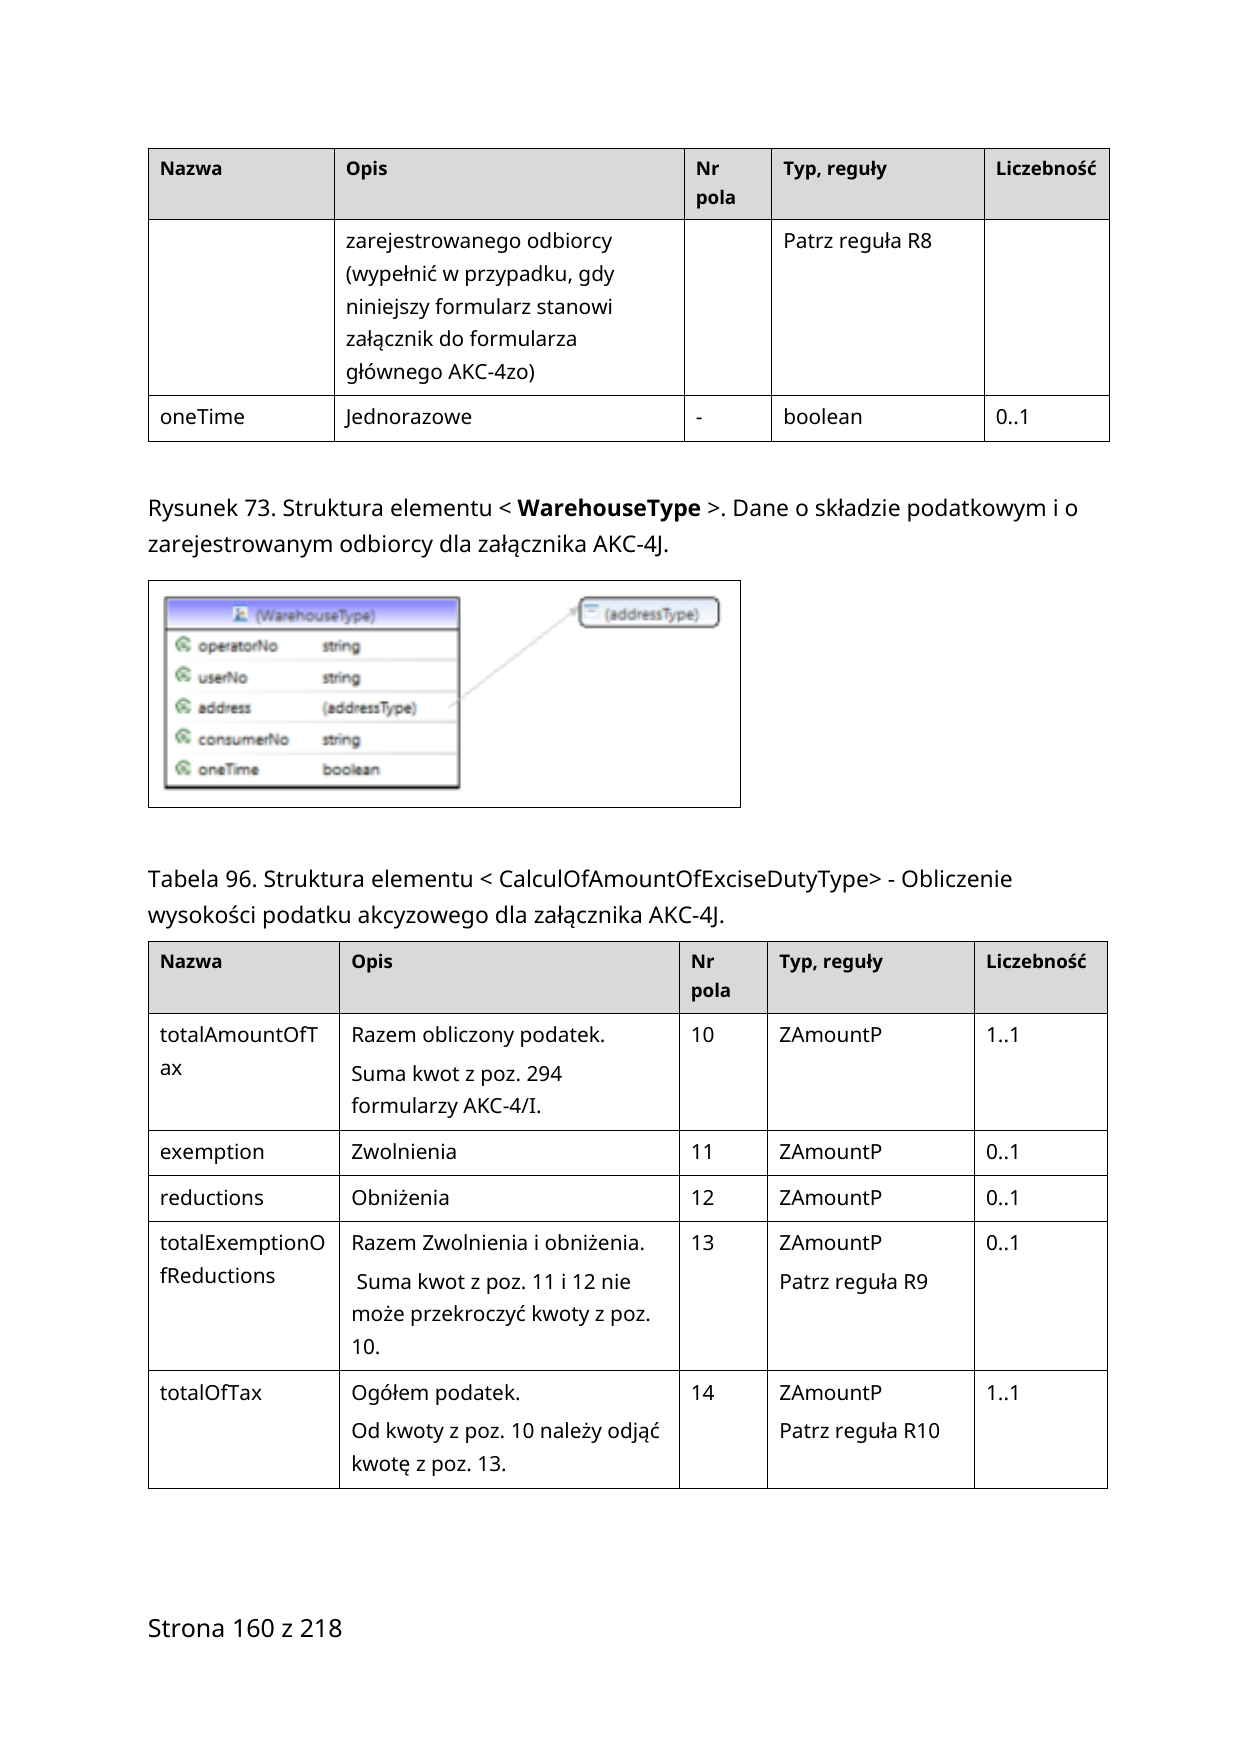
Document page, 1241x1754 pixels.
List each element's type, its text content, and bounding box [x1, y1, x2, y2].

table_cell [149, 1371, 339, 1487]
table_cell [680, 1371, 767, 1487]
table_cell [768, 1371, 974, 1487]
text Rysunek 73. Struktura elementu < WarehouseType >. Dane o składzie podatkowym i o zarejestrowanym odbiorcy dla załącznika AKC-4J. [148, 492, 1092, 559]
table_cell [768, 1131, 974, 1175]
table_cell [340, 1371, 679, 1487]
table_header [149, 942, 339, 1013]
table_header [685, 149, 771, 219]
text Tabela 96. Struktura elementu < CalculOfAmountOfExciseDutyType> - Obliczenie wysokości podatku akcyzowego dla załącznika AKC-4J. [148, 863, 1092, 930]
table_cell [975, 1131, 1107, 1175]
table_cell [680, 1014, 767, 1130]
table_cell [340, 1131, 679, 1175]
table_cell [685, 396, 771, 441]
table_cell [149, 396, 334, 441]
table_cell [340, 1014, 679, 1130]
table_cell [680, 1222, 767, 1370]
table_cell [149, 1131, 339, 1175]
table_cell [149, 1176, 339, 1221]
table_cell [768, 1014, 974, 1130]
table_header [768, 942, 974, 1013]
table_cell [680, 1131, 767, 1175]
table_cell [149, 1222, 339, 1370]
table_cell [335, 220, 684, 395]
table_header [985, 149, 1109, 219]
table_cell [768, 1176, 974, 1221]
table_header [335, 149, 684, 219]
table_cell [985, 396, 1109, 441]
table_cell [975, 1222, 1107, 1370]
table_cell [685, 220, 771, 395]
picture [149, 581, 740, 807]
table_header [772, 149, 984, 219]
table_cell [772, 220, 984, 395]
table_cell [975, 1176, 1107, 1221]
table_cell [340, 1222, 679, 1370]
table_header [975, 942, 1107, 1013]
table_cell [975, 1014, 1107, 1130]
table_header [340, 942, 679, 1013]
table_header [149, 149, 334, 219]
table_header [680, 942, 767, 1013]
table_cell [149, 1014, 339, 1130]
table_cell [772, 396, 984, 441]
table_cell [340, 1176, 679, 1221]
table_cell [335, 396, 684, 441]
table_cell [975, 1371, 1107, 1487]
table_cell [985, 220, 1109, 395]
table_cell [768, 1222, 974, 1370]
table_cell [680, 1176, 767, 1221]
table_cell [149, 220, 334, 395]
